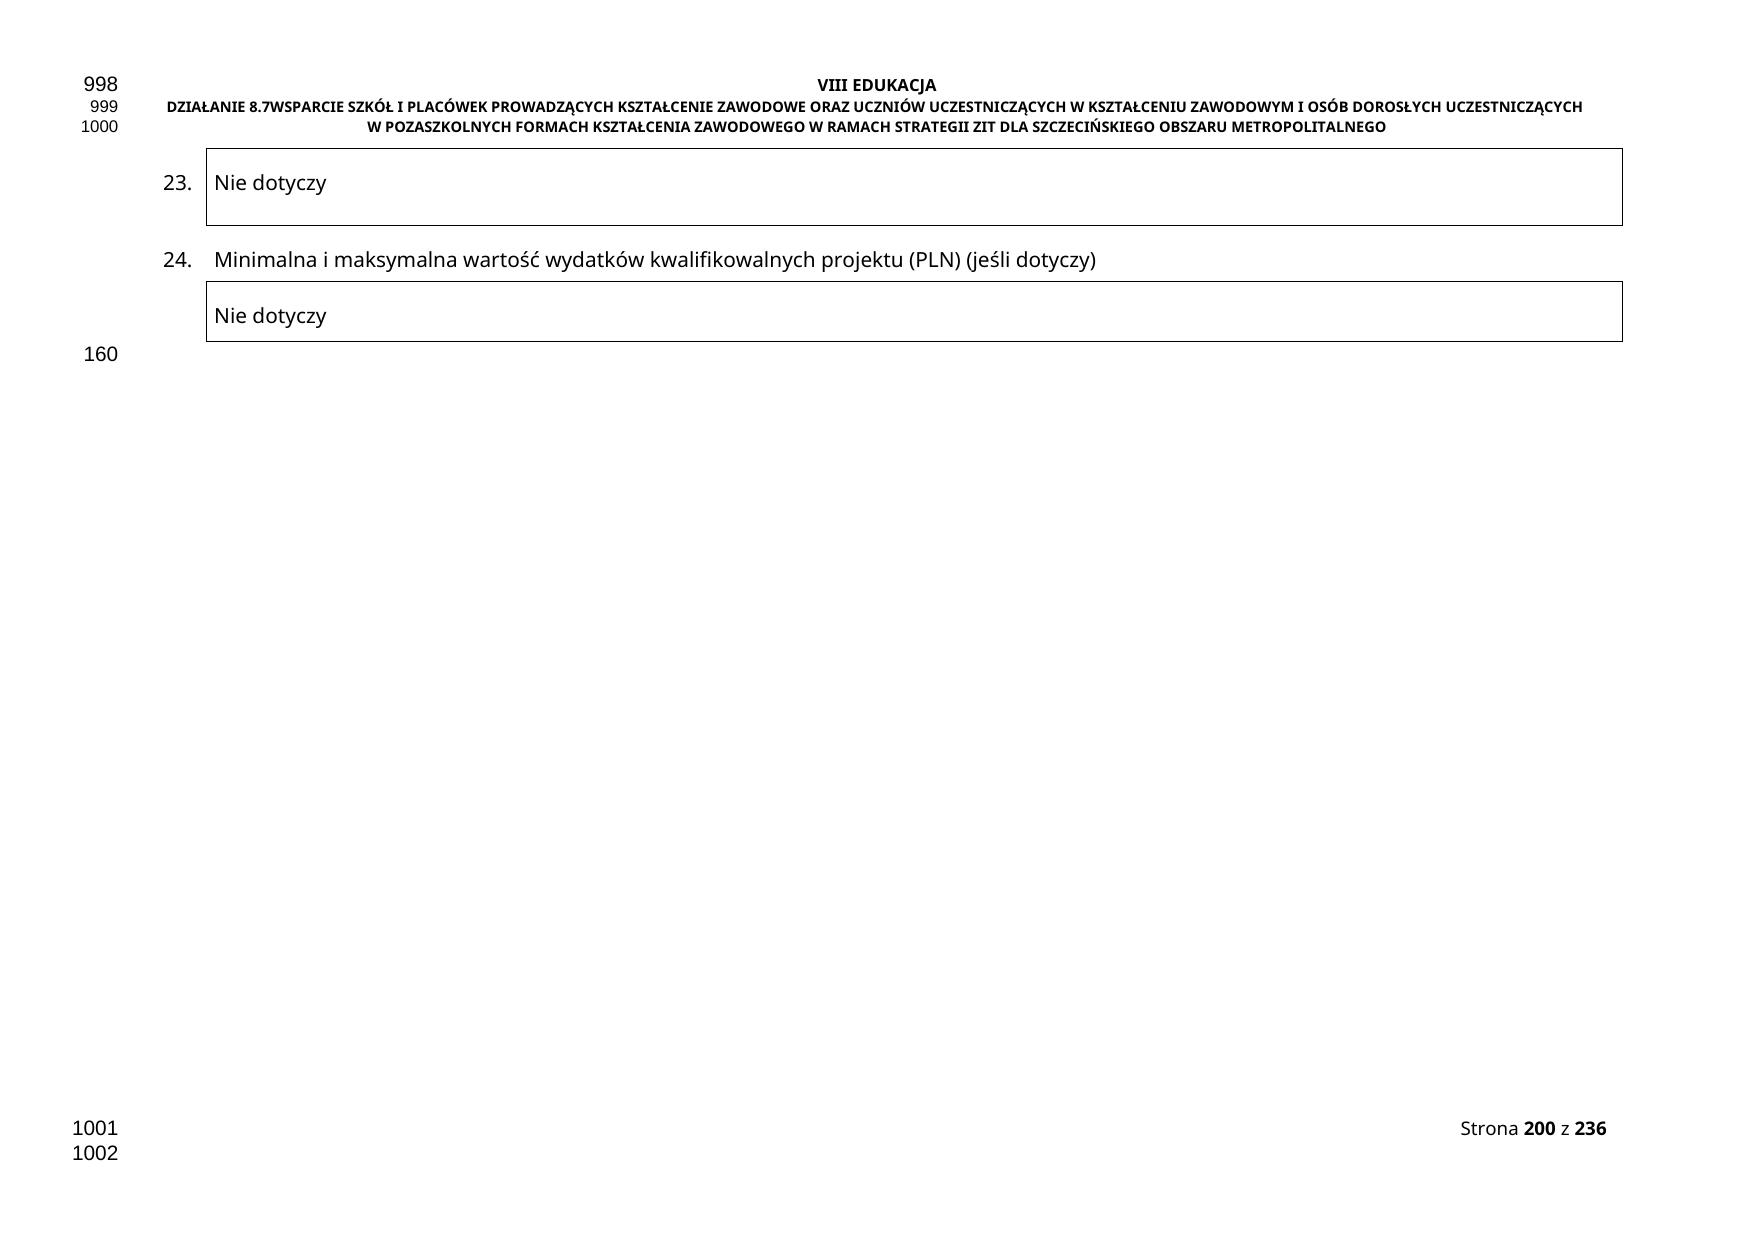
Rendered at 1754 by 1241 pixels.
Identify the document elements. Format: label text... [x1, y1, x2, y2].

table_cell Minimalna i maksymalna wartość wydatków kwalifikowalnych projektu (PLN) (jeśli dotyczy) [207, 226, 1622, 281]
table_cell Nie dotyczy [207, 149, 1622, 224]
table_cell Nie dotyczy [207, 282, 1622, 341]
table_cell [118, 148, 206, 224]
table_cell [118, 225, 207, 341]
